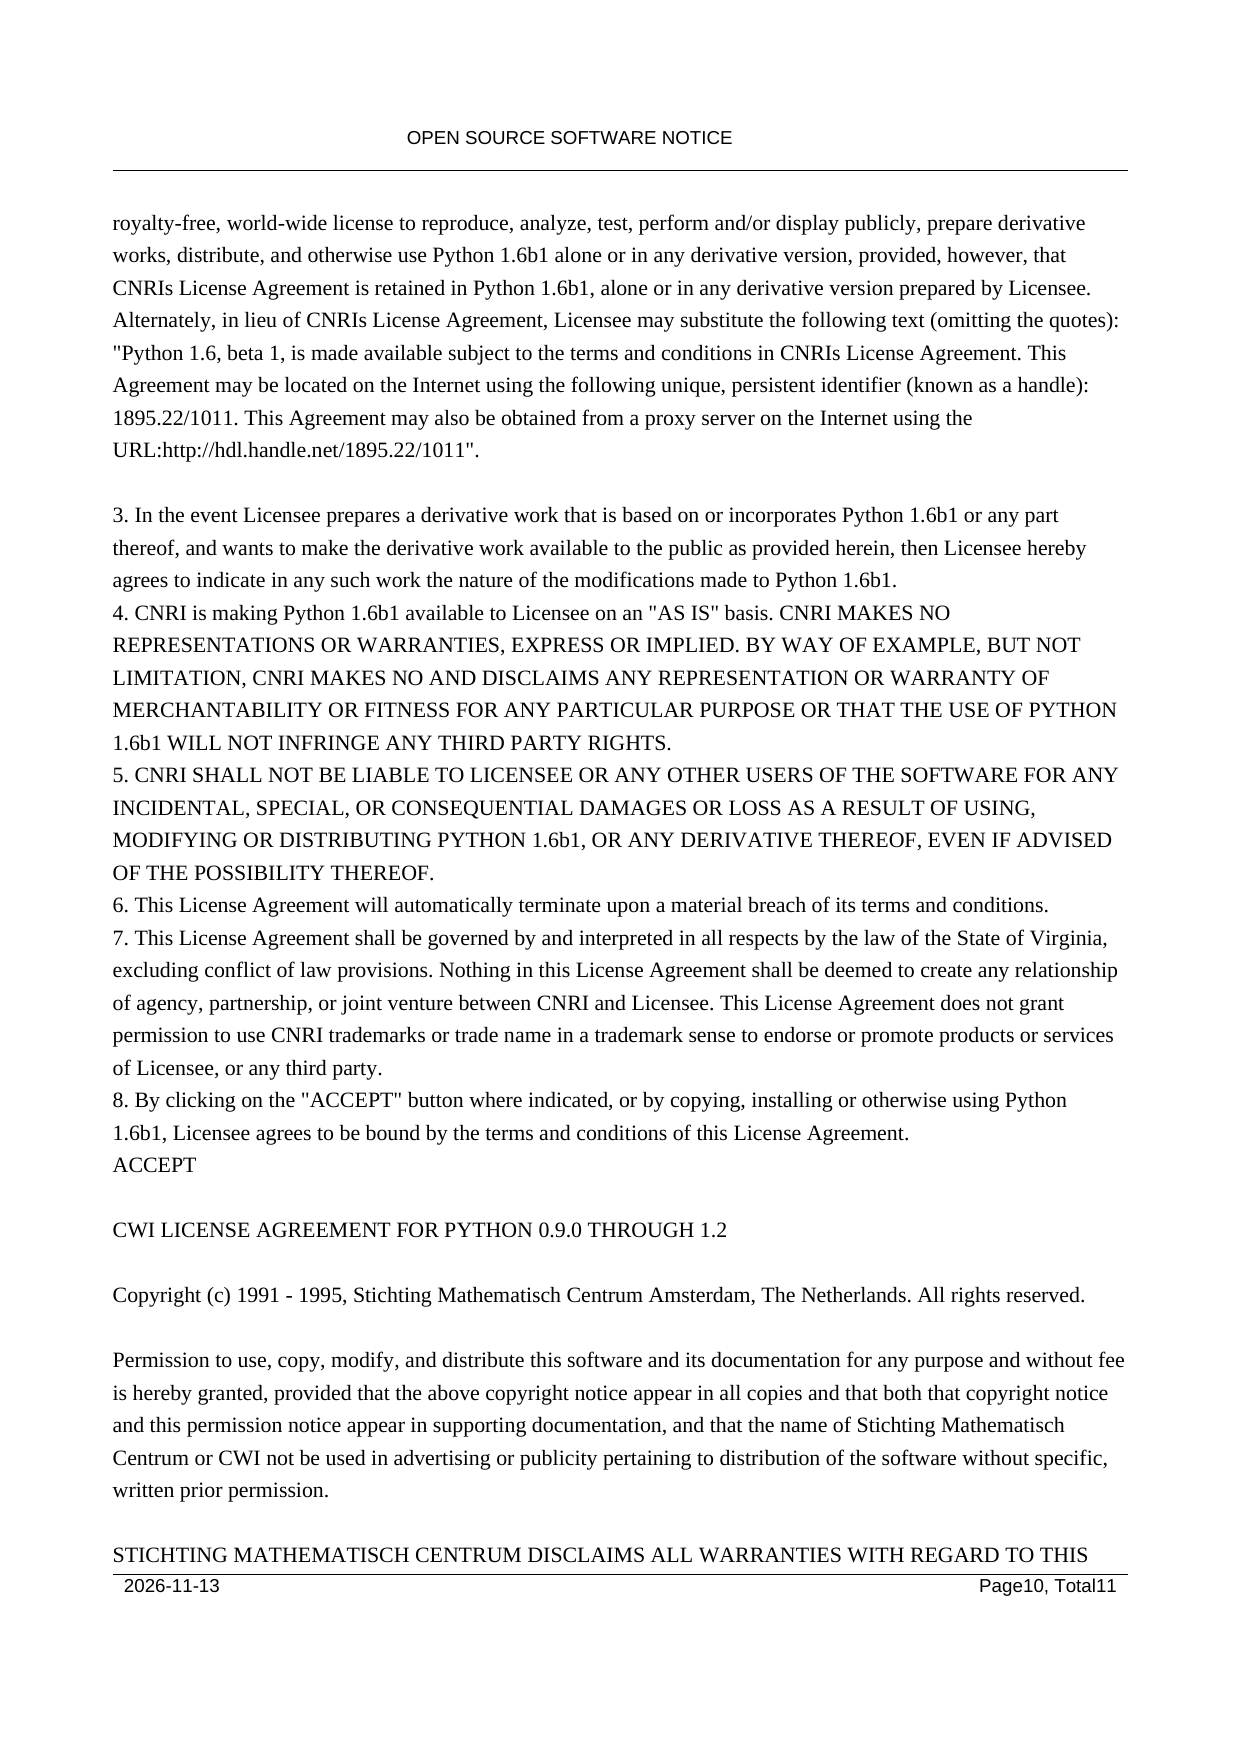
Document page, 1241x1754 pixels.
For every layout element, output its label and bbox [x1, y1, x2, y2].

text [112, 206, 1128, 1571]
